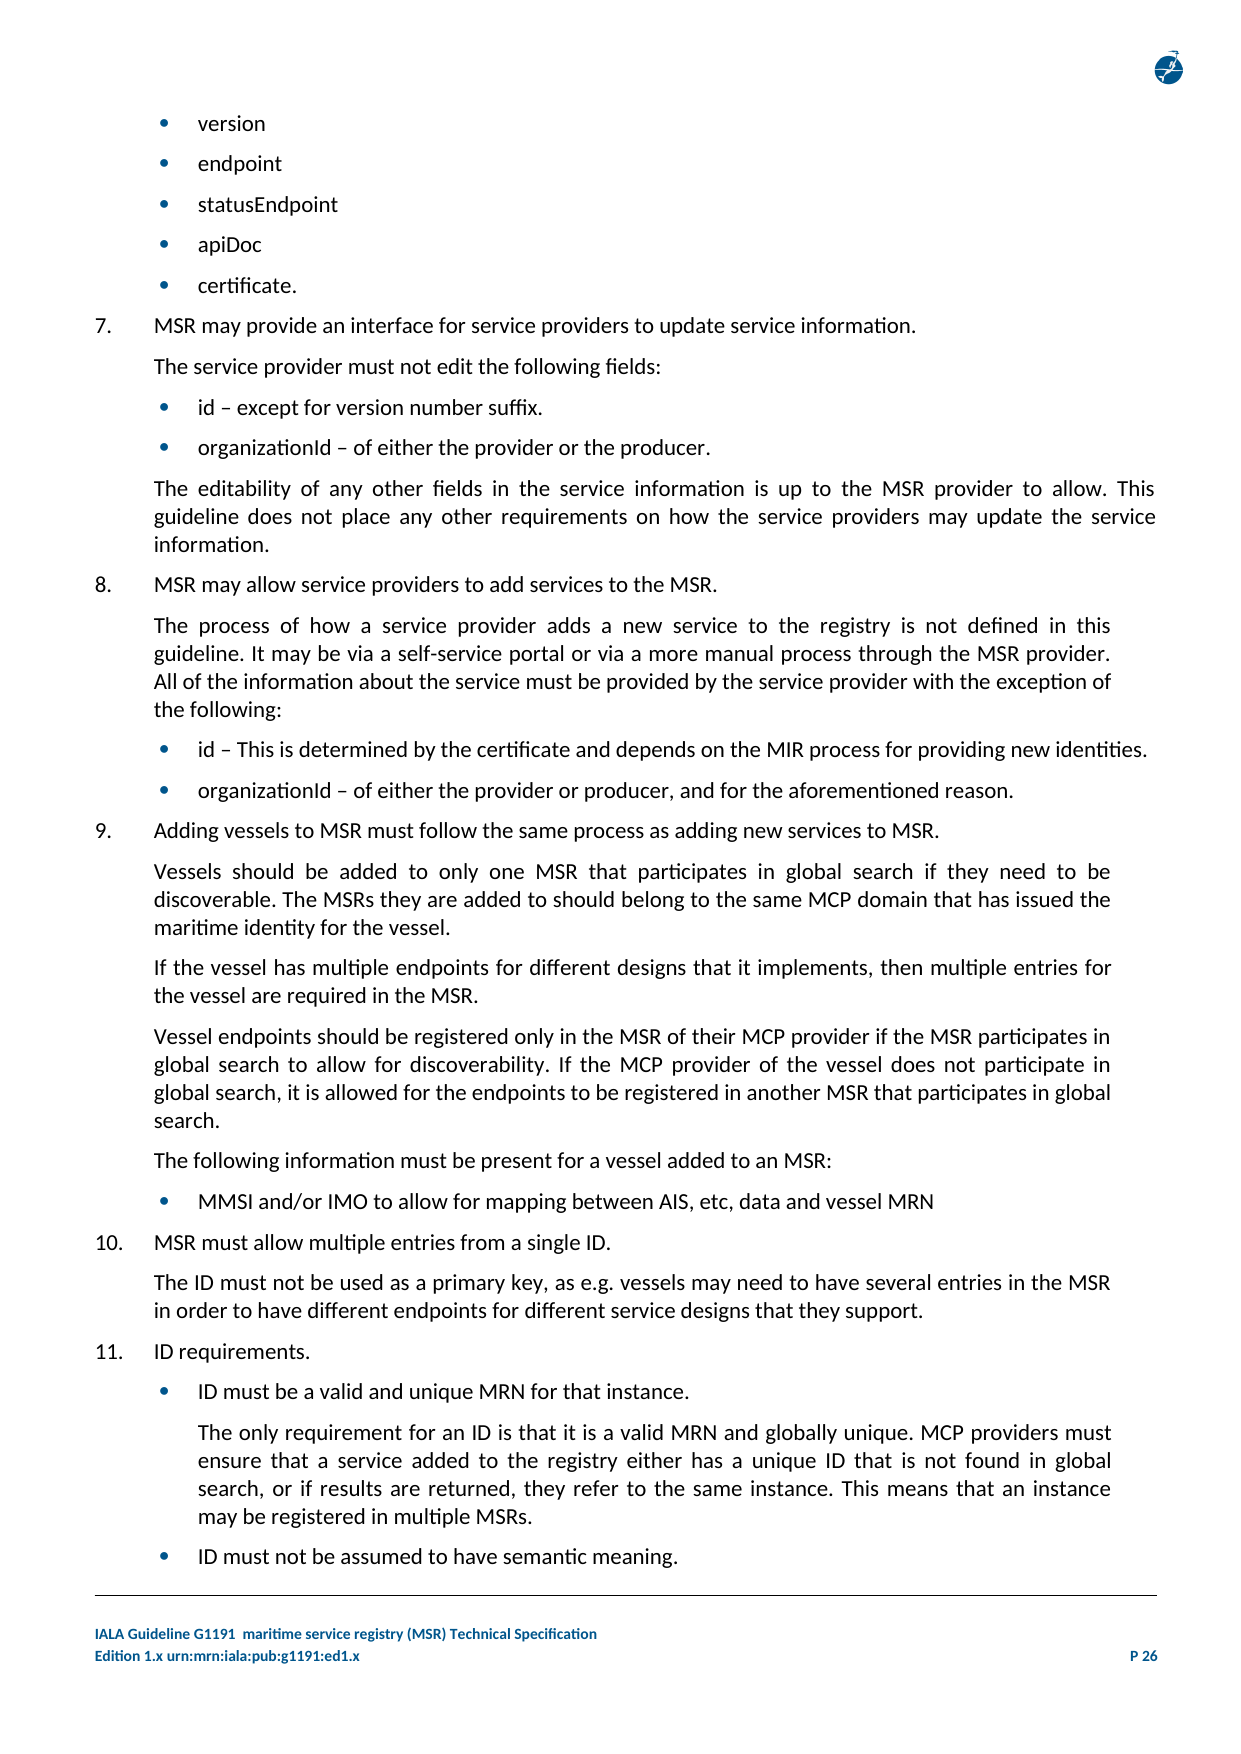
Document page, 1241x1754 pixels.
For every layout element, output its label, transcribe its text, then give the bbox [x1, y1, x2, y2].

list Vessel endpoints should be registered only in the MSR of their MCP provider if the MSR participates in global search to allow for discoverability. If the MCP provider of the vessel does not participate in global search, it is allowed for the endpoints to be registered in another MSR that participates in global search. [153, 1022, 1113, 1134]
list MMSI and/or IMO to allow for mapping between AIS, etc, data and vessel MRN [160, 1187, 1157, 1215]
list The editability of any other fields in the service information is up to the MSR provider to allow. This guideline does not place any other requirements on how the service providers may update the service information. [153, 474, 1157, 558]
list endpoint [160, 149, 1157, 178]
list version [160, 109, 1157, 137]
list statusEndpoint [160, 190, 1157, 218]
list apiDoc [160, 231, 1157, 259]
list MSR may allow service providers to add services to the MSR. [94, 570, 1157, 598]
list Adding vessels to MSR must follow the same process as adding new services to MSR. [94, 816, 1157, 844]
list If the vessel has multiple endpoints for different designs that it implements, then multiple entries for the vessel are required in the MSR. [153, 953, 1113, 1009]
list ID must be a valid and unique MRN for that instance. [160, 1377, 1157, 1405]
list organizationId – of either the provider or the producer. [160, 433, 1157, 461]
list certificate. [160, 271, 1157, 299]
list The following information must be present for a vessel added to an MSR: [153, 1147, 1113, 1175]
list id – This is determined by the certificate and depends on the MIR process for providing new identities. [160, 735, 1157, 763]
list organizationId – of either the provider or producer, and for the aforementioned reason. [160, 776, 1157, 804]
list ID requirements. [94, 1337, 1157, 1365]
list The only requirement for an ID is that it is a valid MRN and globally unique. MCP providers must ensure that a service added to the registry either has a unique ID that is not found in global search, or if results are returned, they refer to the same instance. This means that an instance may be registered in multiple MSRs. [198, 1418, 1113, 1530]
list ID must not be assumed to have semantic meaning. [160, 1542, 1157, 1570]
list The ID must not be used as a primary key, as e.g. vessels may need to have several entries in the MSR in order to have different endpoints for different service designs that they support. [153, 1268, 1113, 1324]
list id – except for version number suffix. [160, 393, 1157, 421]
picture [1123, 0, 1241, 119]
list The service provider must not edit the following fields: [153, 352, 1113, 380]
list MSR must allow multiple entries from a single ID. [94, 1228, 1157, 1256]
list Vessels should be added to only one MSR that participates in global search if they need to be discoverable. The MSRs they are added to should belong to the same MCP domain that has issued the maritime identity for the vessel. [153, 857, 1113, 941]
list MSR may provide an interface for service providers to update service information. [94, 312, 1157, 340]
list The process of how a service provider adds a new service to the registry is not defined in this guideline. It may be via a self-service portal or via a more manual process through the MSR provider. All of the information about the service must be provided by the service provider with the exception of the following: [153, 611, 1113, 723]
